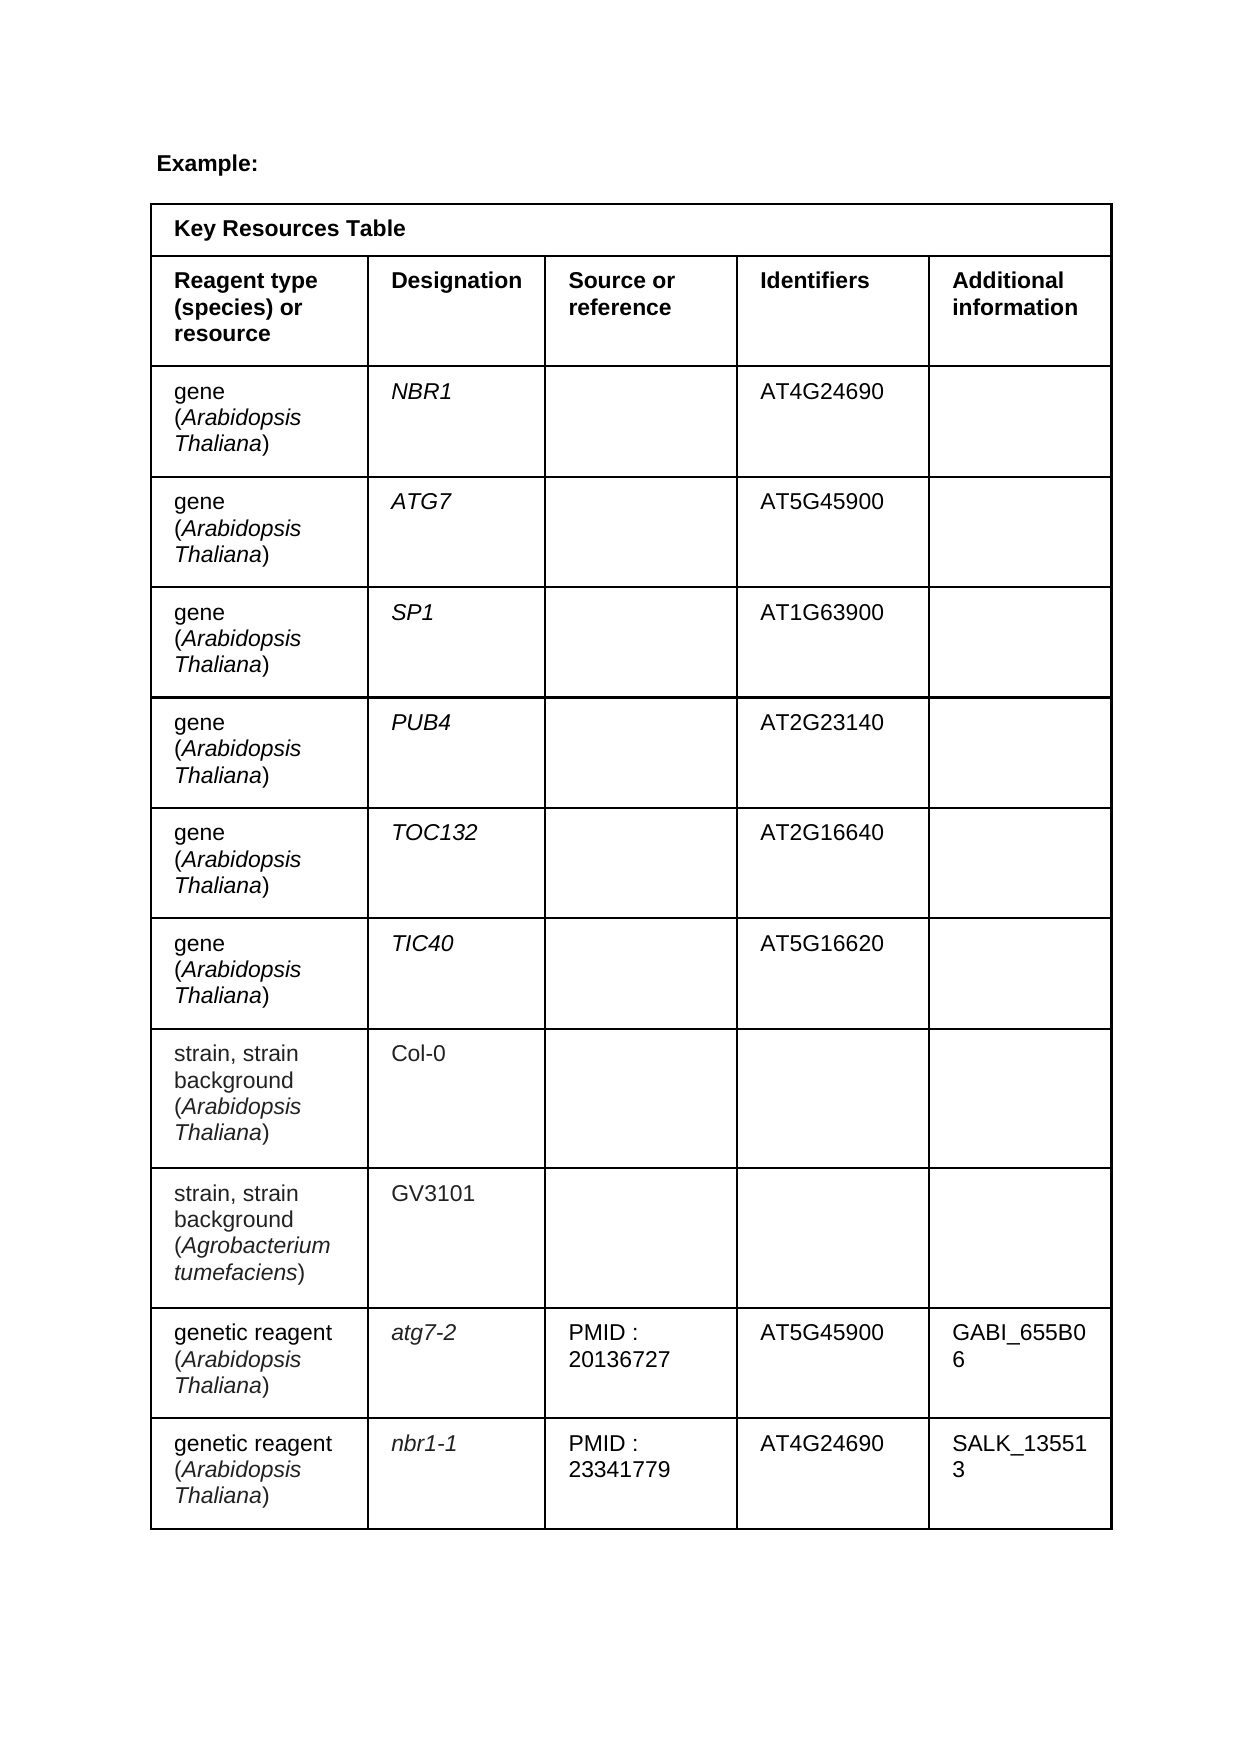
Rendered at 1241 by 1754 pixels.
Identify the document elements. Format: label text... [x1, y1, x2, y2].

text Example: [150, 150, 1090, 176]
table_cell [546, 367, 736, 476]
table_cell PMID : 20136727 [546, 1309, 736, 1417]
table_cell AT2G16640 [738, 809, 928, 917]
table_cell Reagent type (species) or resource [152, 257, 367, 365]
table_cell [930, 478, 1110, 586]
table_cell [546, 478, 736, 586]
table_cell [152, 1419, 367, 1528]
table_cell AT5G45900 [738, 478, 928, 586]
table_cell [930, 1030, 1110, 1167]
table_cell [546, 1169, 736, 1307]
table_cell atg7-2 [369, 1309, 544, 1417]
table_cell gene (Arabidopsis Thaliana) [152, 809, 367, 917]
table_cell [738, 1169, 928, 1307]
table_cell nbr1-1 [369, 1419, 544, 1528]
table_cell [930, 919, 1110, 1028]
table_cell NBR1 [369, 367, 544, 476]
table_cell AT4G24690 [738, 367, 928, 476]
table_cell AT5G16620 [738, 919, 928, 1028]
table_cell [738, 1030, 928, 1167]
table_cell [546, 699, 736, 807]
table_cell PMID : 23341779 [546, 1419, 736, 1528]
table_cell ATG7 [369, 478, 544, 586]
table_cell AT2G23140 [738, 699, 928, 807]
table_cell gene (Arabidopsis Thaliana) [152, 919, 367, 1028]
table_cell gene (Arabidopsis Thaliana) [152, 588, 367, 696]
table_cell Designation [369, 257, 544, 365]
table_cell SALK_135513 [930, 1419, 1110, 1528]
table_header Key Resources Table [152, 205, 1110, 255]
table_cell GV3101 [369, 1169, 544, 1307]
table_cell TOC132 [369, 809, 544, 917]
table_cell gene (Arabidopsis Thaliana) [152, 699, 367, 807]
table_cell [930, 588, 1110, 696]
table_cell SP1 [369, 588, 544, 696]
table_cell [930, 809, 1110, 917]
table_cell AT1G63900 [738, 588, 928, 696]
table_cell strain, strain background (Agrobacterium tumefaciens) [152, 1169, 367, 1307]
table_cell strain, strain background (Arabidopsis Thaliana) [152, 1030, 367, 1167]
table_cell gene (Arabidopsis Thaliana) [152, 367, 367, 476]
table_cell gene (Arabidopsis Thaliana) [152, 478, 367, 586]
table_cell AT4G24690 [738, 1419, 928, 1528]
table_cell genetic reagent (Arabidopsis Thaliana) [152, 1309, 367, 1417]
table_cell Identifiers [738, 257, 928, 365]
table_cell [546, 919, 736, 1028]
table_cell PUB4 [369, 699, 544, 807]
table_cell Source or reference [546, 257, 736, 365]
table_cell Col-0 [369, 1030, 544, 1167]
table_cell [546, 588, 736, 696]
table_cell [546, 1030, 736, 1167]
table_cell TIC40 [369, 919, 544, 1028]
table_cell [930, 367, 1110, 476]
table_cell [930, 1169, 1110, 1307]
table_cell GABI_655B06 [930, 1309, 1110, 1417]
table_cell [546, 809, 736, 917]
table_cell Additional information [930, 257, 1110, 365]
table_cell AT5G45900 [738, 1309, 928, 1417]
table_cell [930, 699, 1110, 807]
